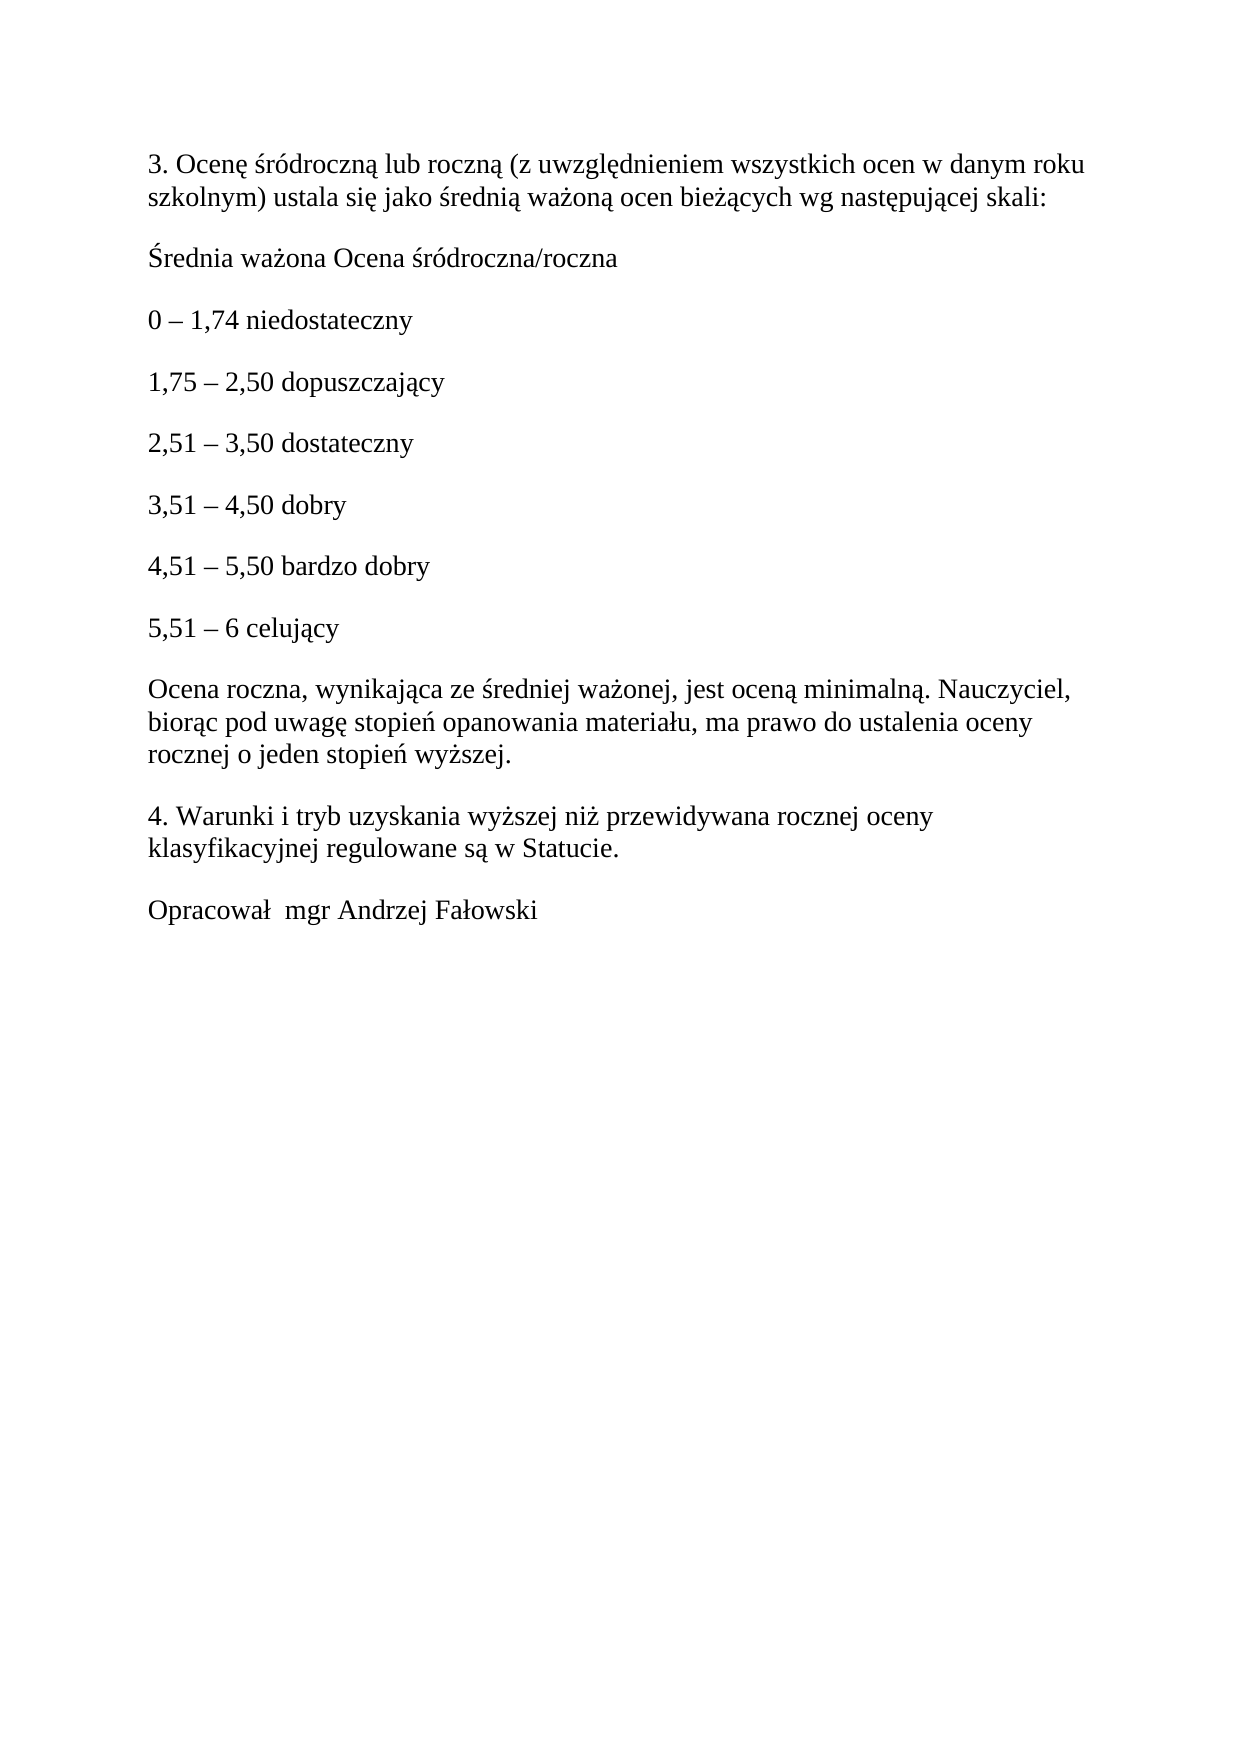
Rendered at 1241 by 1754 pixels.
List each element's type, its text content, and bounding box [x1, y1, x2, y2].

text 2,51 – 3,50 dostateczny [148, 426, 1093, 459]
text 3. Ocenę śródroczną lub roczną (z uwzględnieniem wszystkich ocen w danym roku szkolnym) ustala się jako średnią ważoną ocen bieżących wg następującej skali: [148, 148, 1093, 212]
text Ocena roczna, wynikająca ze średniej ważonej, jest oceną minimalną. Nauczyciel, biorąc pod uwagę stopień opanowania materiału, ma prawo do ustalenia oceny rocznej o jeden stopień wyższej. [148, 672, 1093, 770]
text Opracował mgr Andrzej Fałowski [148, 893, 1093, 925]
text 0 – 1,74 niedostateczny [148, 303, 1093, 336]
text Średnia ważona Ocena śródroczna/roczna [148, 242, 1093, 274]
text 3,51 – 4,50 dobry [148, 488, 1093, 520]
text 4,51 – 5,50 bardzo dobry [148, 549, 1093, 582]
text 5,51 – 6 celujący [148, 611, 1093, 643]
text 1,75 – 2,50 dopuszczający [148, 365, 1093, 397]
text 4. Warunki i tryb uzyskania wyższej niż przewidywana rocznej oceny klasyfikacyjnej regulowane są w Statucie. [148, 799, 1093, 864]
